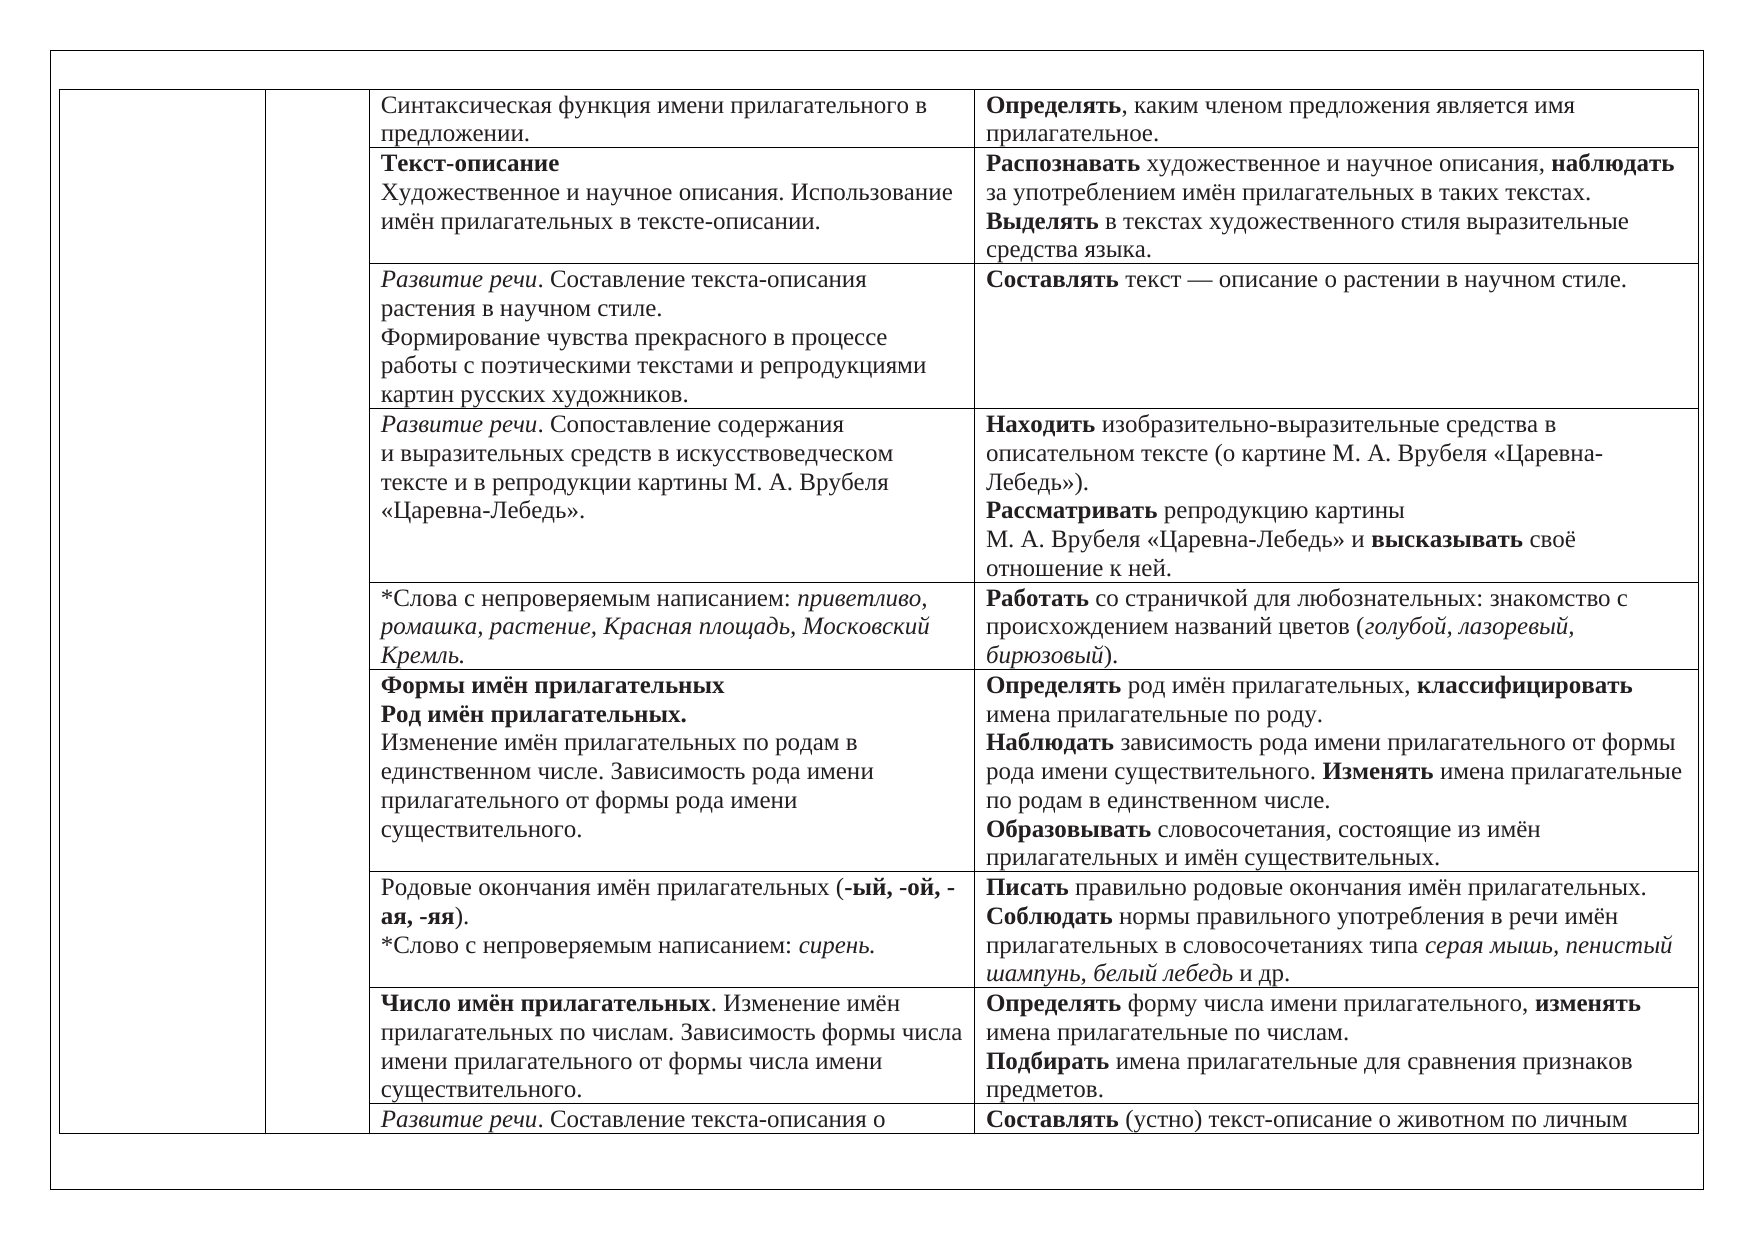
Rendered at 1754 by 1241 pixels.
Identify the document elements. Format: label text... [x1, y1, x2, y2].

table_cell *Слова с непроверяемым написанием: приветливо, ромашка, растение, Красная площадь, Московский Кремль. [370, 583, 974, 669]
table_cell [975, 1104, 1698, 1133]
table_cell Развитие речи. Сопоставление содержания и выразительных средств в искусствоведческом тексте и в репродукции картины М. А. Врубеля «Царевна-Лебедь». [370, 409, 974, 582]
table_cell Текст-описание Художественное и научное описания. Использование имён прилагательных в тексте-описании. [370, 148, 974, 263]
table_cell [370, 1104, 974, 1133]
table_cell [975, 90, 1698, 147]
table_cell Развитие речи. Составление текста-описания растения в научном стиле. Формирование чувства прекрасного в процессе работы с поэтическими текстами и репродукциями картин русских художников. [370, 264, 974, 408]
table_cell Находить изобразительно-выразительные средства в описательном тексте (о картине М. А. Врубеля «Царевна-Лебедь»). Рассматривать репродукцию картины М. А. Врубеля «Царевна-Лебедь» и высказывать своё отношение к ней. [975, 409, 1698, 582]
table_cell Число имён прилагательных. Изменение имён прилагательных по числам. Зависимость формы числа имени прилагательного от формы числа имени существительного. [370, 988, 974, 1103]
table_cell Работать со страничкой для любознательных: знакомство с происхождением названий цветов (голубой, лазоревый, бирюзовый). [975, 583, 1698, 669]
table_cell Определять форму числа имени прилагательного, изменять имена прилагательные по числам. Подбирать имена прилагательные для сравнения признаков предметов. [975, 988, 1698, 1103]
table_cell Формы имён прилагательных Род имён прилагательных. Изменение имён прилагательных по родам в единственном числе. Зависимость рода имени прилагательного от формы рода имени существительного. [370, 670, 974, 871]
table_cell Распознавать художественное и научное описания, наблюдать за употреблением имён прилагательных в таких текстах. Выделять в текстах художественного стиля выразительные средства языка. [975, 148, 1698, 263]
table_cell Определять род имён прилагательных, классифицировать имена прилагательные по роду. Наблюдать зависимость рода имени прилагательного от формы рода имени существительного. Изменять имена прилагательные по родам в единственном числе. Образовывать словосочетания, состоящие из имён прилагательных и имён существительных. [975, 670, 1698, 871]
table_cell Составлять текст — описание о растении в научном стиле. [975, 264, 1698, 408]
table_cell Писать правильно родовые окончания имён прилагательных. Соблюдать нормы правильного употребления в речи имён прилагательных в словосочетаниях типа серая мышь, пенистый шампунь, белый лебедь и др. [975, 872, 1698, 987]
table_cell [370, 90, 974, 147]
table_cell Родовые окончания имён прилагательных (-ый, -ой, -ая, -яя). *Слово с непроверяемым написанием: сирень. [370, 872, 974, 987]
